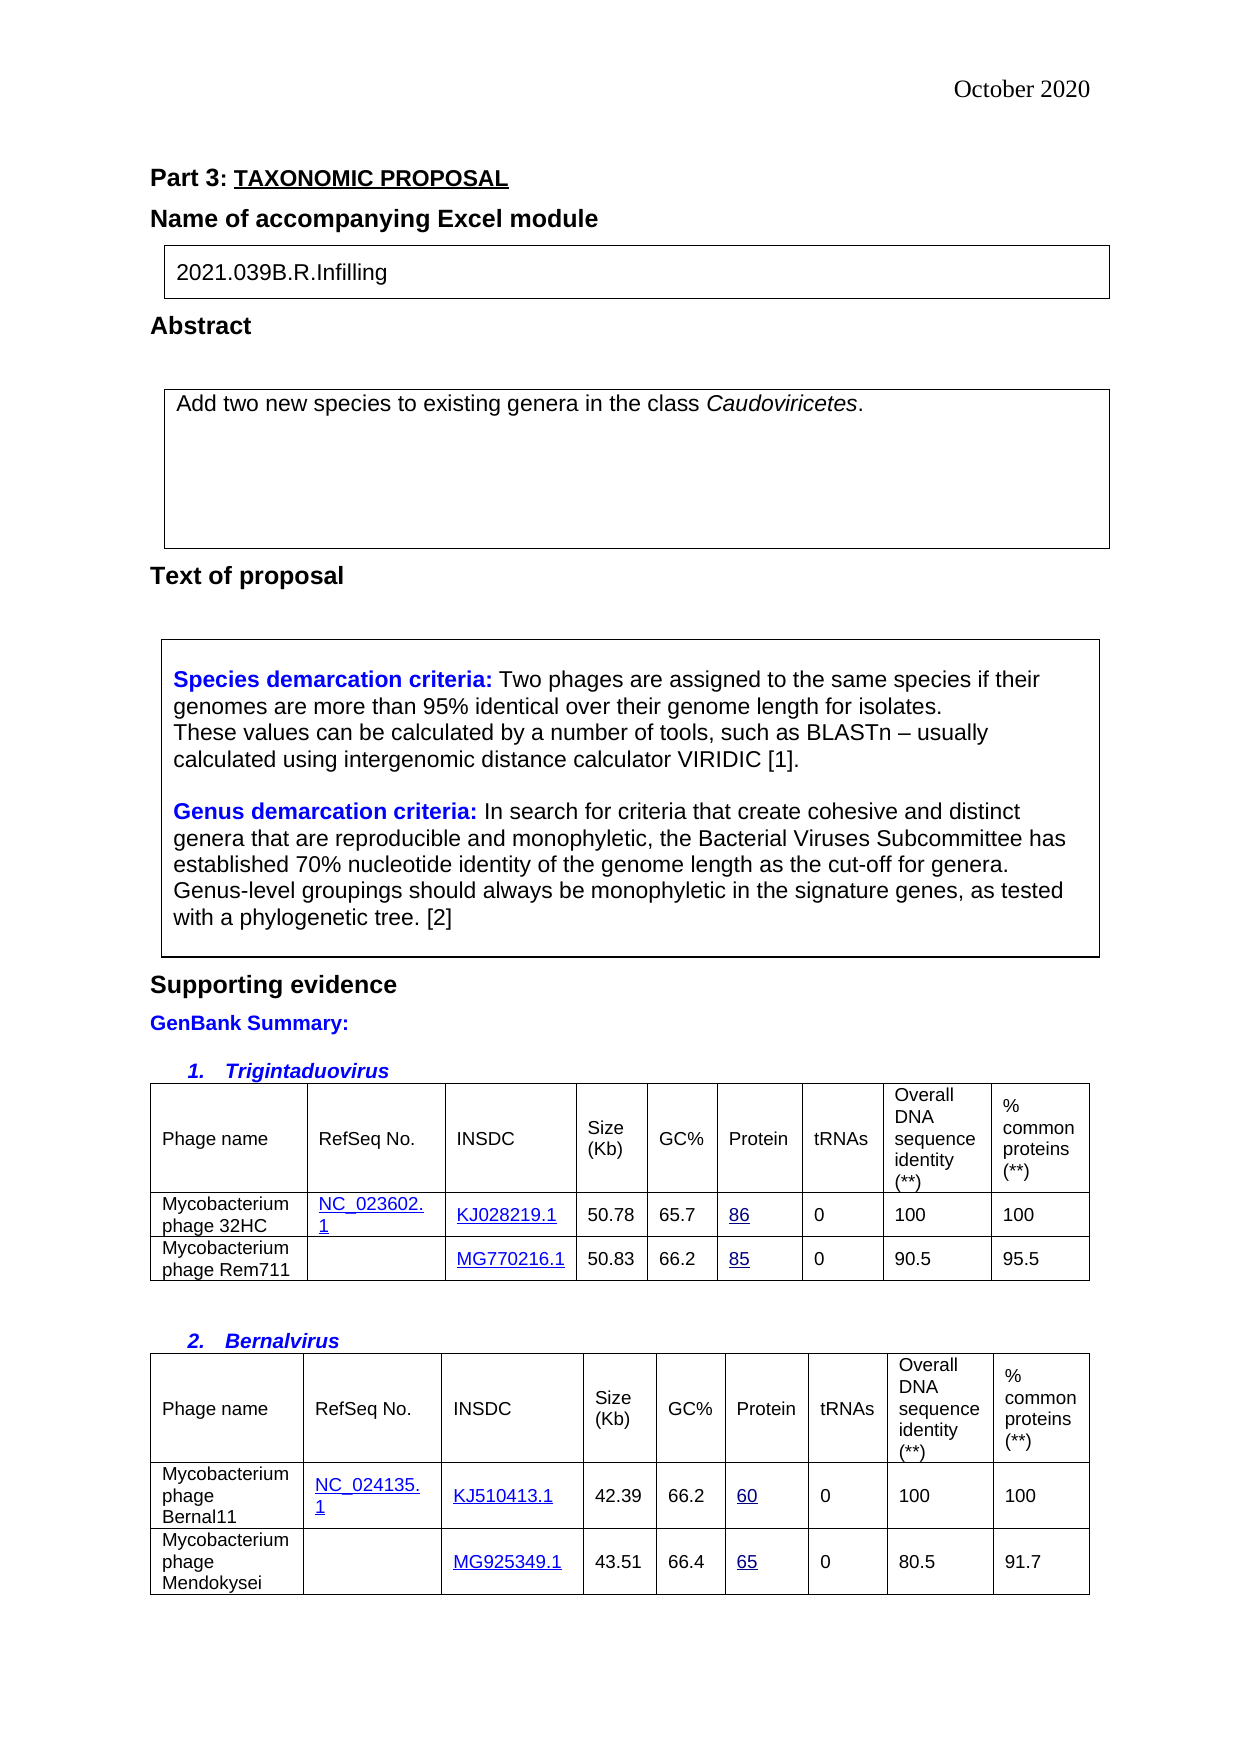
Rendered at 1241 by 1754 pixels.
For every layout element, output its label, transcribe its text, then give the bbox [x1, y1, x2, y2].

table_cell 50.78 [577, 1193, 647, 1236]
table_cell 65.7 [648, 1193, 717, 1236]
table_cell 100 [992, 1193, 1089, 1236]
table_cell 80.5 [888, 1529, 993, 1593]
table_header Size (Kb) [577, 1084, 647, 1192]
table_cell KJ510413.1 [442, 1463, 583, 1528]
table_cell 66.2 [648, 1237, 717, 1280]
table_cell 100 [884, 1193, 991, 1236]
table_header Size (Kb) [584, 1354, 656, 1462]
table_header Phage name [151, 1084, 307, 1192]
table_header Overall DNA sequence identity (**) [884, 1084, 991, 1192]
table_cell 65 [726, 1529, 808, 1593]
table_header INSDC [442, 1354, 583, 1462]
table_header Phage name [151, 1354, 303, 1462]
table_header 2021.039B.R.Infilling [165, 246, 1109, 297]
table_header INSDC [446, 1084, 576, 1192]
table_cell 91.7 [994, 1529, 1089, 1593]
text Abstract [150, 311, 1090, 340]
table_header RefSeq No. [308, 1084, 445, 1192]
table_cell 100 [994, 1463, 1089, 1528]
table_header RefSeq No. [304, 1354, 441, 1462]
list Trigintaduovirus [187, 1059, 1090, 1083]
table_cell MG925349.1 [442, 1529, 583, 1593]
text Name of accompanying Excel module [150, 204, 1090, 232]
table_cell 95.5 [992, 1237, 1089, 1280]
table_cell 60 [726, 1463, 808, 1528]
table_cell 66.4 [657, 1529, 725, 1593]
table_cell 50.83 [577, 1237, 647, 1280]
table_cell 90.5 [884, 1237, 991, 1280]
table_header GC% [657, 1354, 725, 1462]
table_header % common proteins (**) [992, 1084, 1089, 1192]
table_cell 66.2 [657, 1463, 725, 1528]
table_cell Mycobacterium phage Rem711 [151, 1237, 307, 1280]
table_cell NC_024135.1 [304, 1463, 441, 1528]
table_header Protein [726, 1354, 808, 1462]
text Supporting evidence [150, 970, 1090, 999]
table_cell 86 [718, 1193, 802, 1236]
text Text of proposal [150, 561, 1090, 590]
table_cell 0 [803, 1193, 883, 1236]
table_cell KJ028219.1 [446, 1193, 576, 1236]
table_cell 42.39 [584, 1463, 656, 1528]
table_cell Mycobacterium phage Bernal11 [151, 1463, 303, 1528]
table_cell 0 [809, 1463, 887, 1528]
table_cell MG770216.1 [446, 1237, 576, 1280]
table_header GC% [648, 1084, 717, 1192]
table_header [150, 603, 1111, 957]
table_header Protein [718, 1084, 802, 1192]
text GenBank Summary: [150, 1011, 1090, 1035]
table_cell [304, 1529, 441, 1593]
table_cell Mycobacterium phage 32HC [151, 1193, 307, 1236]
table_cell 85 [718, 1237, 802, 1280]
table_header tRNAs [803, 1084, 883, 1192]
table_header Add two new species to existing genera in the class Caudoviricetes. [165, 390, 1109, 548]
table_cell Mycobacterium phage Mendokysei [151, 1529, 303, 1593]
table_cell 0 [809, 1529, 887, 1593]
table_header % common proteins (**) [994, 1354, 1089, 1462]
text Part 3: TAXONOMIC PROPOSAL [150, 162, 1090, 191]
table_cell 0 [803, 1237, 883, 1280]
list Bernalvirus [187, 1329, 1090, 1353]
table_header Overall DNA sequence identity (**) [888, 1354, 993, 1462]
table_cell NC_023602.1 [308, 1193, 445, 1236]
table_header tRNAs [809, 1354, 887, 1462]
table_cell 43.51 [584, 1529, 656, 1593]
table_cell 100 [888, 1463, 993, 1528]
table_cell [308, 1237, 445, 1280]
